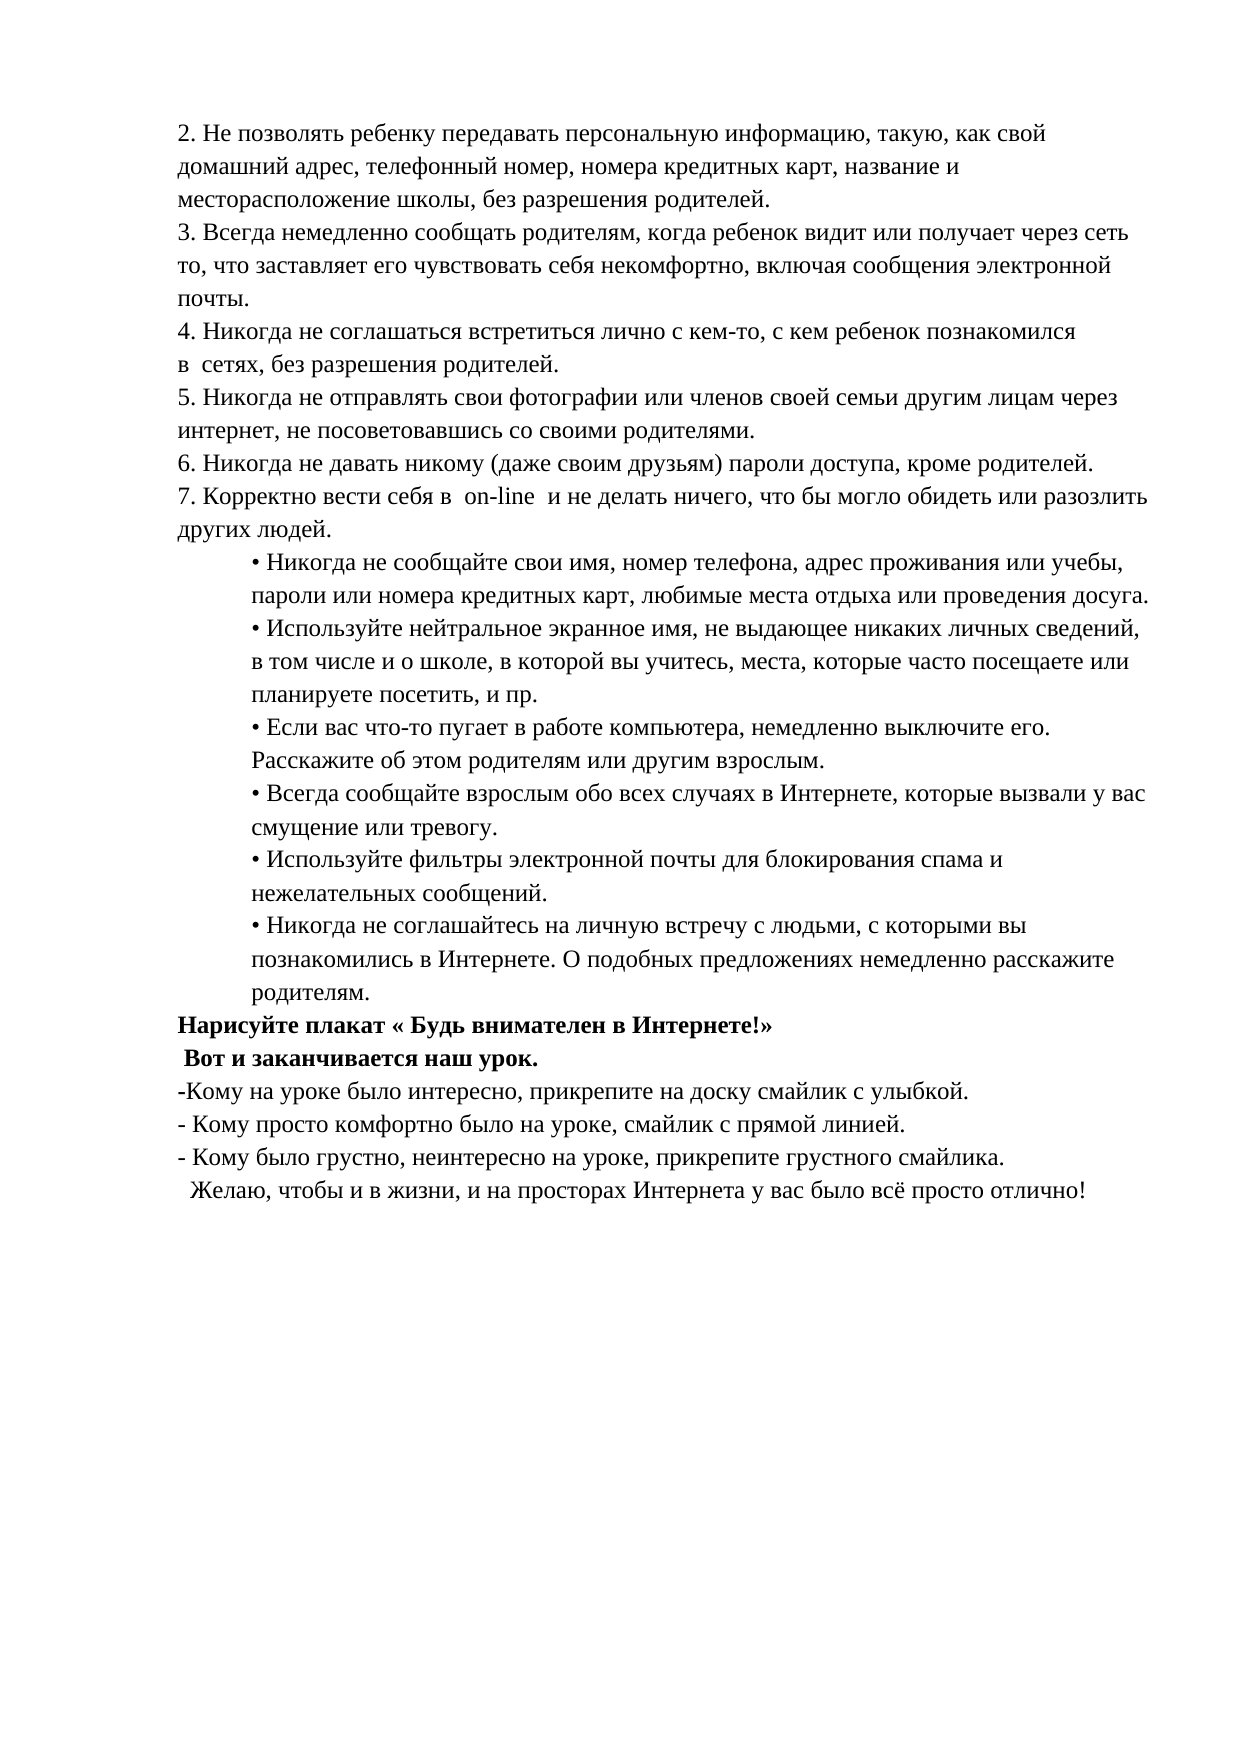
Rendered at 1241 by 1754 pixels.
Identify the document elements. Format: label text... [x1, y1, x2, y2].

text 4. Никогда не соглашаться встретиться лично с кем-то, с кем ребенок познакомился в сетях, без разрешения родителей. [177, 316, 1152, 378]
text 5. Никогда не отправлять свои фотографии или членов своей семьи другим лицам через интернет, не посоветовавшись со своими родителями. [177, 382, 1152, 444]
text - Кому было грустно, неинтересно на уроке, прикрепите грустного смайлика. [177, 1142, 1152, 1171]
text 6. Никогда не давать никому (даже своим друзьям) пароли доступа, кроме родителей. [177, 448, 1152, 477]
text - Кому просто комфортно было на уроке, смайлик с прямой линией. [177, 1109, 1152, 1137]
text • Используйте нейтральное экранное имя, не выдающее никаких личных сведений, в том числе и о школе, в которой вы учитесь, места, которые часто посещаете или планируете посетить, и пр. [251, 613, 1152, 708]
text • Если вас что-то пугает в работе компьютера, немедленно выключите его. Расскажите об этом родителям или другим взрослым. [251, 712, 1152, 774]
text 3. Всегда немедленно сообщать родителям, когда ребенок видит или получает через сеть то, что заставляет его чувствовать себя некомфортно, включая сообщения электронной почты. [177, 217, 1152, 312]
text • Используйте фильтры электронной почты для блокирования спама и нежелательных сообщений. [251, 844, 1152, 906]
text Желаю, чтобы и в жизни, и на просторах Интернета у вас было всё просто отлично! [177, 1175, 1152, 1203]
text 7. Корректно вести себя в on-line и не делать ничего, что бы могло обидеть или разозлить других людей. [177, 481, 1152, 543]
text • Никогда не соглашайтесь на личную встречу с людьми, с которыми вы познакомились в Интернете. О подобных предложениях немедленно расскажите родителям. [251, 911, 1152, 1005]
text -Кому на уроке было интересно, прикрепите на доску смайлик с улыбкой. [177, 1076, 1152, 1104]
text 2. Не позволять ребенку передавать персональную информацию, такую, как свой домашний адрес, телефонный номер, номера кредитных карт, название и месторасположение школы, без разрешения родителей. [177, 118, 1152, 213]
text • Всегда сообщайте взрослым обо всех случаях в Интернете, которые вызвали у вас смущение или тревогу. [251, 778, 1152, 840]
text Вот и заканчивается наш урок. [177, 1043, 1152, 1071]
text Нарисуйте плакат « Будь внимателен в Интернете!» [177, 1010, 1152, 1038]
text • Никогда не сообщайте свои имя, номер телефона, адрес проживания или учебы, пароли или номера кредитных карт, любимые места отдыха или проведения досуга. [251, 547, 1152, 609]
